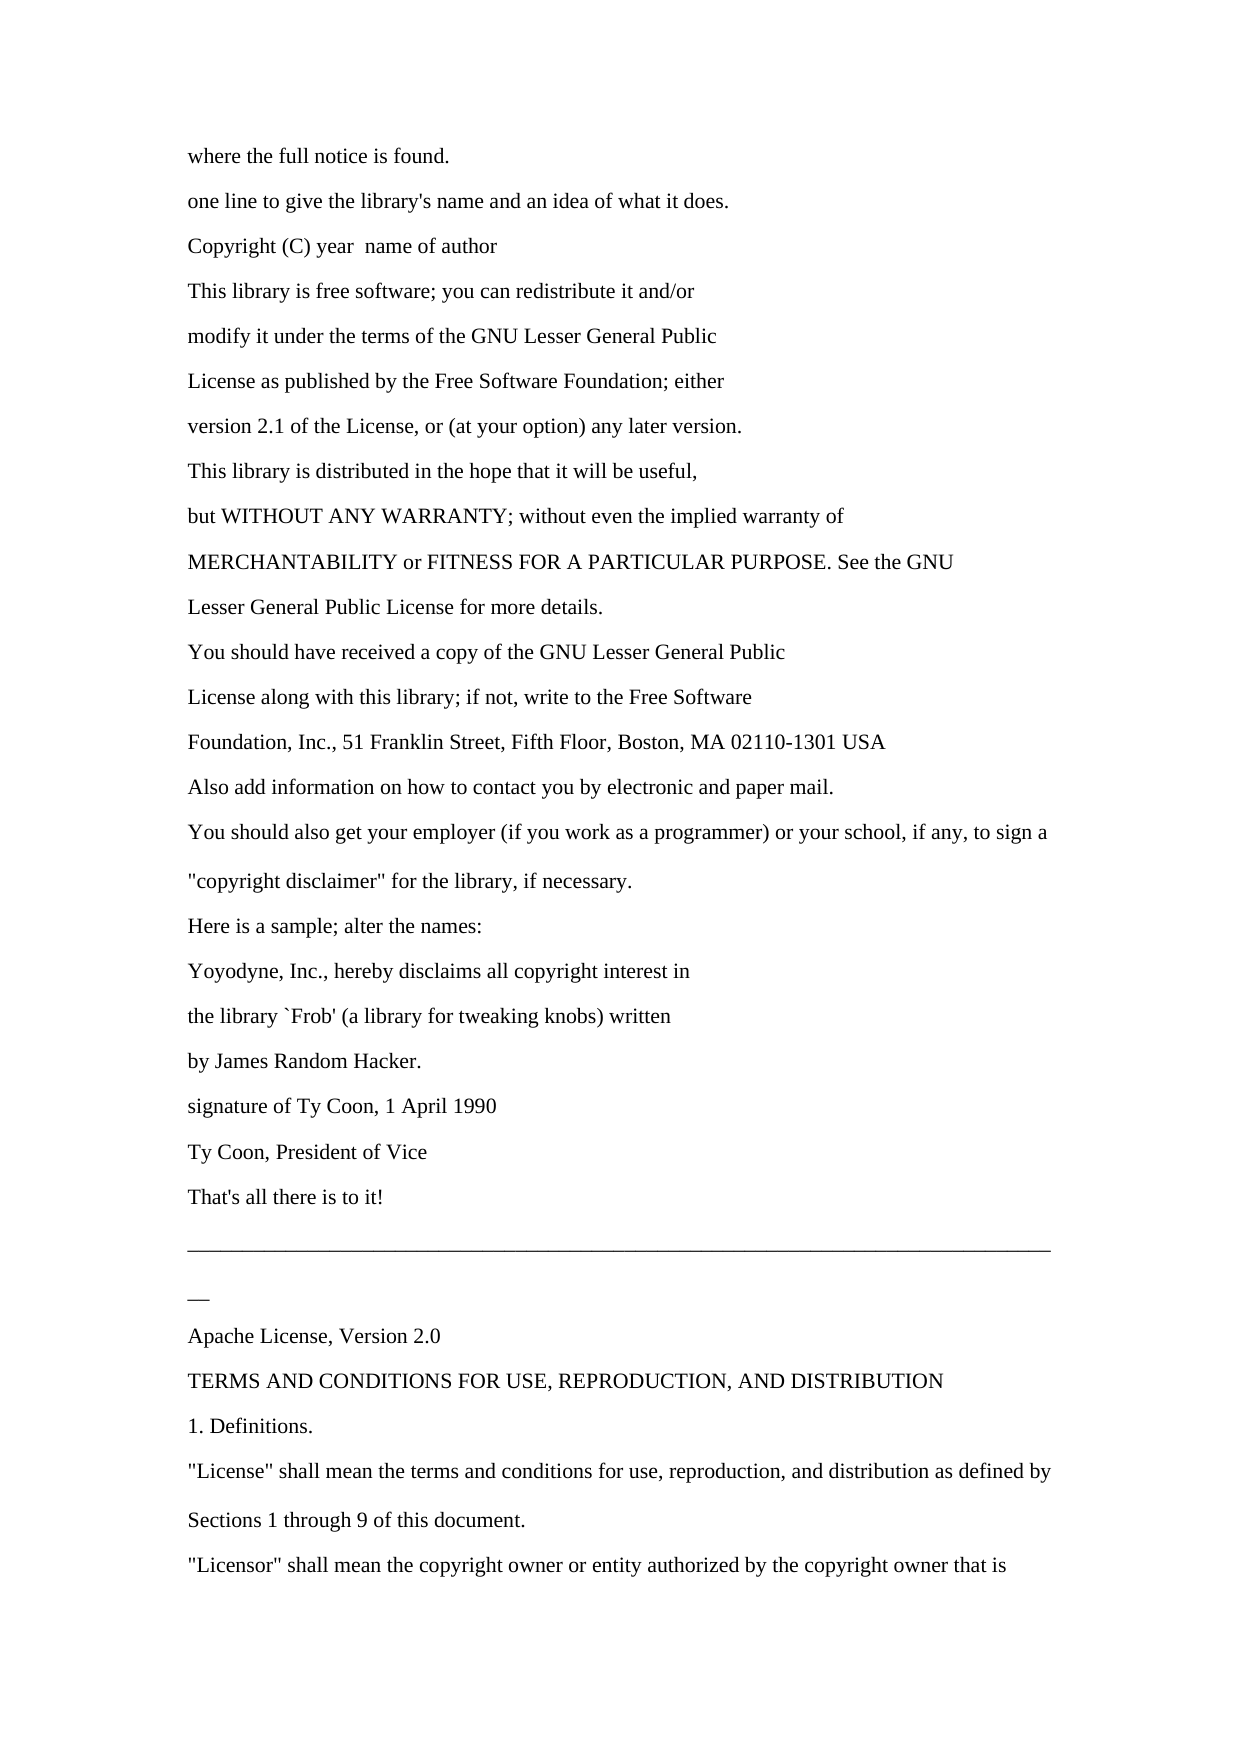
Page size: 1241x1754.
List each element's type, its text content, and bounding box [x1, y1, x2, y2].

text You should also get your employer (if you work as a programmer) or your school, if any, to sign a "copyright disclaimer" for the library, if necessary. [187, 816, 1053, 897]
text one line to give the library's name and an idea of what it does. [187, 184, 1053, 217]
text License as published by the Free Software Foundation; either [187, 364, 1053, 397]
text by James Random Hacker. [187, 1045, 1053, 1077]
text This library is distributed in the hope that it will be useful, [187, 455, 1053, 487]
text Apache License, Version 2.0 [187, 1319, 1053, 1352]
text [187, 139, 1053, 172]
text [187, 1548, 1053, 1581]
text the library `Frob' (a library for tweaking knobs) written [187, 1000, 1053, 1032]
text TERMS AND CONDITIONS FOR USE, REPRODUCTION, AND DISTRIBUTION [187, 1364, 1053, 1397]
text This library is free software; you can redistribute it and/or [187, 274, 1053, 307]
text License along with this library; if not, write to the Free Software [187, 680, 1053, 713]
text Foundation, Inc., 51 Franklin Street, Fifth Floor, Boston, MA 02110-1301 USA [187, 725, 1053, 758]
text "License" shall mean the terms and conditions for use, reproduction, and distribution as defined by Sections 1 through 9 of this document. [187, 1454, 1053, 1536]
text signature of Ty Coon, 1 April 1990 [187, 1090, 1053, 1122]
text Lesser General Public License for more details. [187, 590, 1053, 623]
text You should have received a copy of the GNU Lesser General Public [187, 635, 1053, 668]
text 1. Definitions. [187, 1409, 1053, 1442]
text MERCHANTABILITY or FITNESS FOR A PARTICULAR PURPOSE. See the GNU [187, 545, 1053, 577]
text Yoyodyne, Inc., hereby disclaims all copyright interest in [187, 954, 1053, 987]
text Also add information on how to contact you by electronic and paper mail. [187, 771, 1053, 803]
text Copyright (C) year name of author [187, 229, 1053, 262]
text _________________________________________________________________________________ [187, 1225, 1053, 1306]
text but WITHOUT ANY WARRANTY; without even the implied warranty of [187, 500, 1053, 532]
text Here is a sample; alter the names: [187, 909, 1053, 942]
text That's all there is to it! [187, 1180, 1053, 1213]
text Ty Coon, President of Vice [187, 1135, 1053, 1167]
text modify it under the terms of the GNU Lesser General Public [187, 319, 1053, 352]
text version 2.1 of the License, or (at your option) any later version. [187, 410, 1053, 442]
